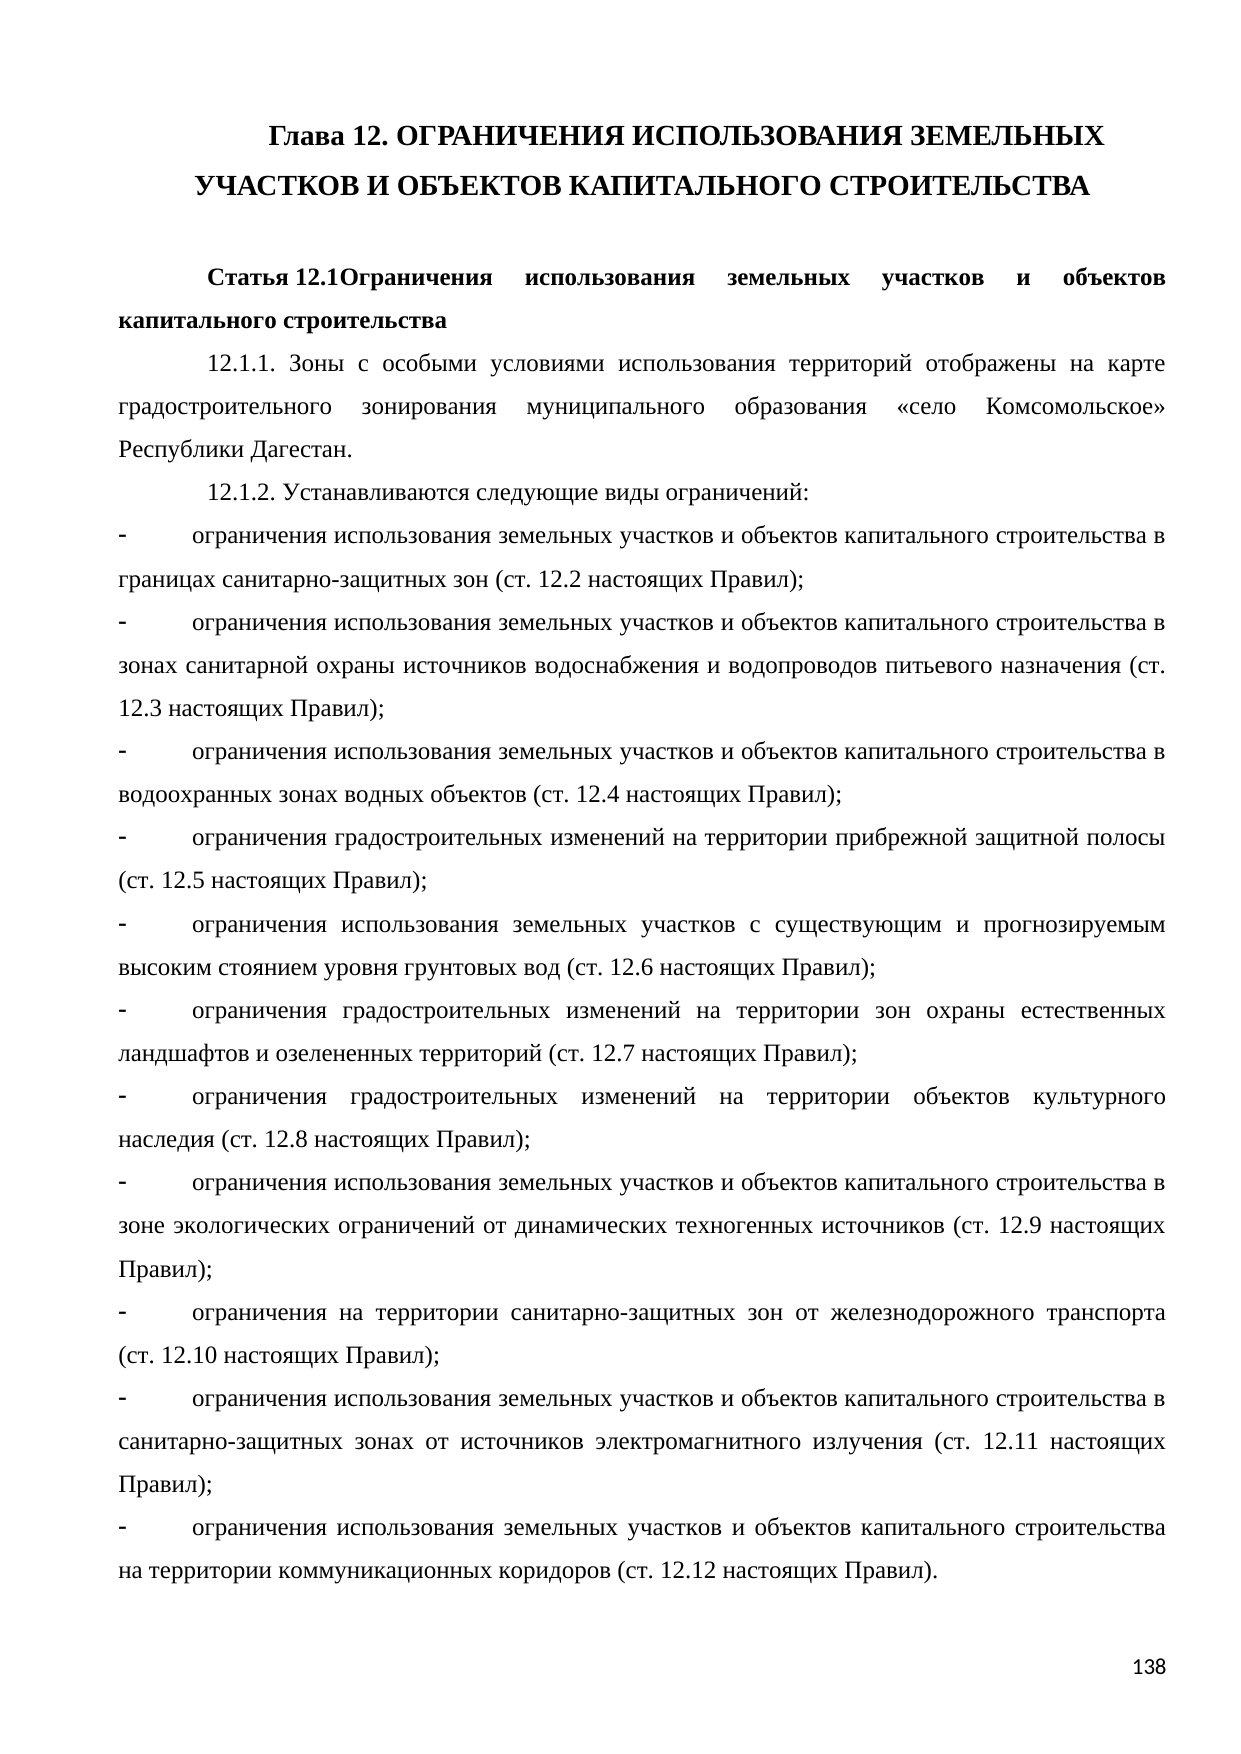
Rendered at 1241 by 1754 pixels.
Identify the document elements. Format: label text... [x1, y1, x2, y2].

list ограничения использования земельных участков и объектов капитального строительства в санитарно-защитных зонах от источников электромагнитного излучения (ст. 12.11 настоящих Правил); [118, 1383, 1167, 1498]
list ограничения использования земельных участков и объектов капитального строительства в зонах санитарной охраны источников водоснабжения и водопроводов питьевого назначения (ст. 12.3 настоящих Правил); [118, 607, 1167, 722]
subtitle ОГРАНИЧЕНИЯ ИСПОЛЬЗОВАНИЯ ЗЕМЕЛЬНЫХ УЧАСТКОВ И ОБЪЕКТОВ КАПИТАЛЬНОГО СТРОИТЕЛЬСТВА [118, 118, 1167, 202]
list ограничения использования земельных участков и объектов капитального строительства на территории коммуникационных коридоров (ст. 12.12 настоящих Правил). [118, 1512, 1167, 1584]
text 12.1.2. Устанавливаются следующие виды ограничений: [118, 477, 1167, 506]
list ограничения градостроительных изменений на территории объектов культурного наследия (ст. 12.8 настоящих Правил); [118, 1081, 1167, 1153]
list Ограничения использования земельных участков и объектов капитального строительства [118, 262, 1167, 334]
list ограничения градостроительных изменений на территории зон охраны естественных ландшафтов и озелененных территорий (ст. 12.7 настоящих Правил); [118, 995, 1167, 1067]
list ограничения использования земельных участков с существующим и прогнозируемым высоким стоянием уровня грунтовых вод (ст. 12.6 настоящих Правил); [118, 909, 1167, 981]
list ограничения градостроительных изменений на территории прибрежной защитной полосы (ст. 12.5 настоящих Правил); [118, 822, 1167, 894]
list ограничения использования земельных участков и объектов капитального строительства в зоне экологических ограничений от динамических техногенных источников (ст. 12.9 настоящих Правил); [118, 1167, 1167, 1282]
list ограничения на территории санитарно-защитных зон от железнодорожного транспорта (ст. 12.10 настоящих Правил); [118, 1297, 1167, 1369]
list ограничения использования земельных участков и объектов капитального строительства в водоохранных зонах водных объектов (ст. 12.4 настоящих Правил); [118, 736, 1167, 808]
text 12.1.1. Зоны с особыми условиями использования территорий отображены на карте градостроительного зонирования муниципального образования «село Комсомольское» Республики Дагестан. [118, 348, 1167, 463]
list ограничения использования земельных участков и объектов капитального строительства в границах санитарно-защитных зон (ст. 12.2 настоящих Правил); [118, 521, 1167, 592]
